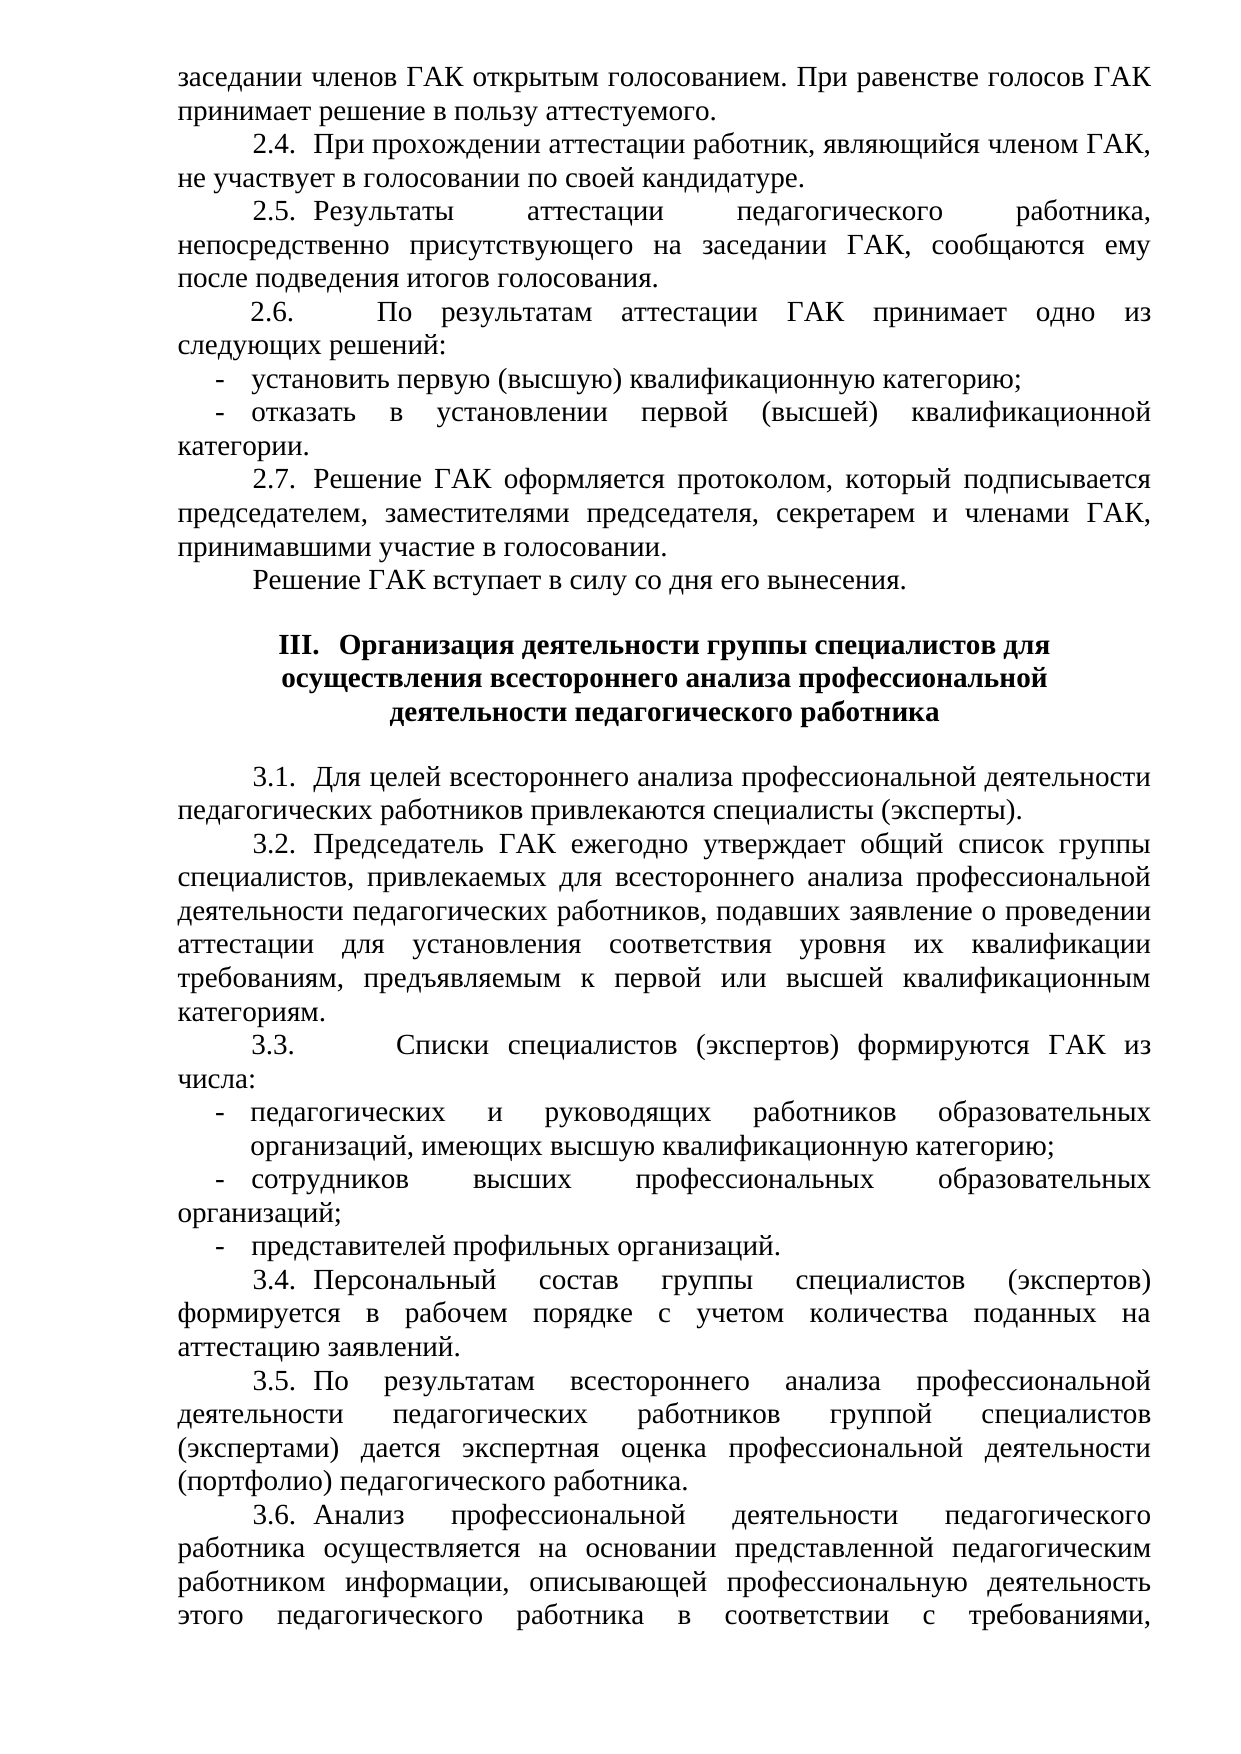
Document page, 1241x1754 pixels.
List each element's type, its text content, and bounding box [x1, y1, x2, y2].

list По результатам аттестации ГАК принимает одно из следующих решений: [177, 294, 1152, 361]
list сотрудников высших профессиональных образовательных организаций; [177, 1161, 1152, 1228]
list Организация деятельности группы специалистов для осуществления всестороннего анализа профессиональной деятельности педагогического работника [177, 627, 1152, 728]
list Списки специалистов (экспертов) формируются ГАК из числа: [177, 1027, 1152, 1094]
text Решение ГАК вступает в силу со дня его вынесения. [177, 562, 1152, 596]
list установить первую (высшую) квалификационную категорию; [177, 361, 1152, 394]
list педагогических и руководящих работников образовательных организаций, имеющих высшую квалификационную категорию; [215, 1094, 1152, 1161]
list Председатель ГАК ежегодно утверждает общий список группы специалистов, привлекаемых для всестороннего анализа профессиональной деятельности педагогических работников, подавших заявление о проведении аттестации для установления соответствия уровня их квалификации требованиям, предъявляемым к первой или высшей квалификационным категориям. [177, 826, 1152, 1027]
list Результаты аттестации педагогического работника, непосредственно присутствующего на заседании ГАК, сообщаются ему после подведения итогов голосования. [177, 193, 1152, 294]
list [177, 59, 1152, 126]
list По результатам всестороннего анализа профессиональной деятельности педагогических работников группой специалистов (экспертами) дается экспертная оценка профессиональной деятельности (портфолио) педагогического работника. [177, 1363, 1152, 1497]
list Решение ГАК оформляется протоколом, который подписывается председателем, заместителями председателя, секретарем и членами ГАК, принимавшими участие в голосовании. [177, 462, 1152, 562]
list представителей профильных организаций. [177, 1228, 1152, 1262]
list Персональный состав группы специалистов (экспертов) формируется в рабочем порядке с учетом количества поданных на аттестацию заявлений. [177, 1262, 1152, 1363]
list отказать в установлении первой (высшей) квалификационной категории. [177, 394, 1152, 462]
list Для целей всестороннего анализа профессиональной деятельности педагогических работников привлекаются специалисты (эксперты). [177, 759, 1152, 826]
list При прохождении аттестации работник, являющийся членом ГАК, не участвует в голосовании по своей кандидатуре. [177, 126, 1152, 193]
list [177, 1497, 1152, 1631]
